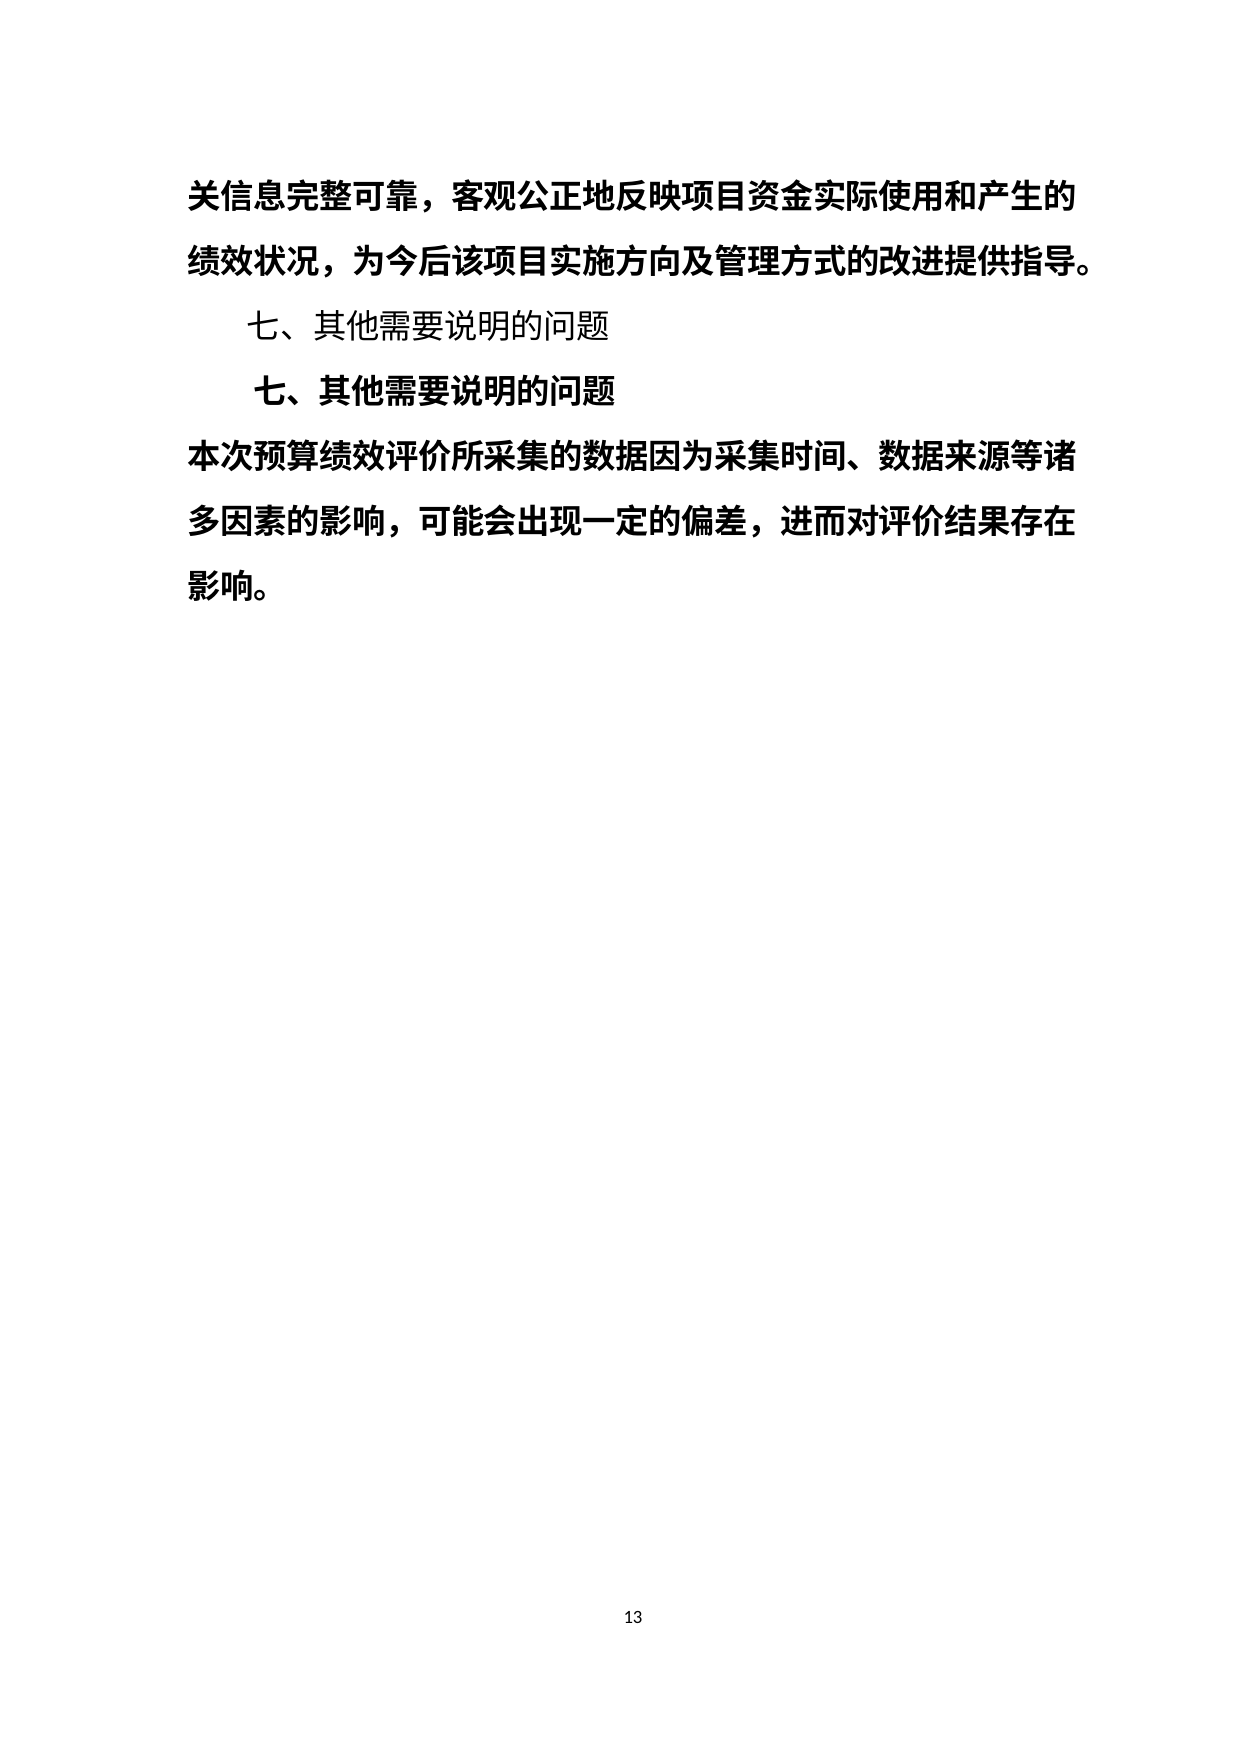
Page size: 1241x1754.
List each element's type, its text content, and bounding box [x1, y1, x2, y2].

text 七、其他需要说明的问题 本次预算绩效评价所采集的数据因为采集时间、数据来源等诸多因素的影响，可能会出现一定的偏差，进而对评价结果存在影响。 [187, 357, 1078, 617]
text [187, 162, 1078, 292]
text 七、其他需要说明的问题 [187, 292, 1078, 357]
